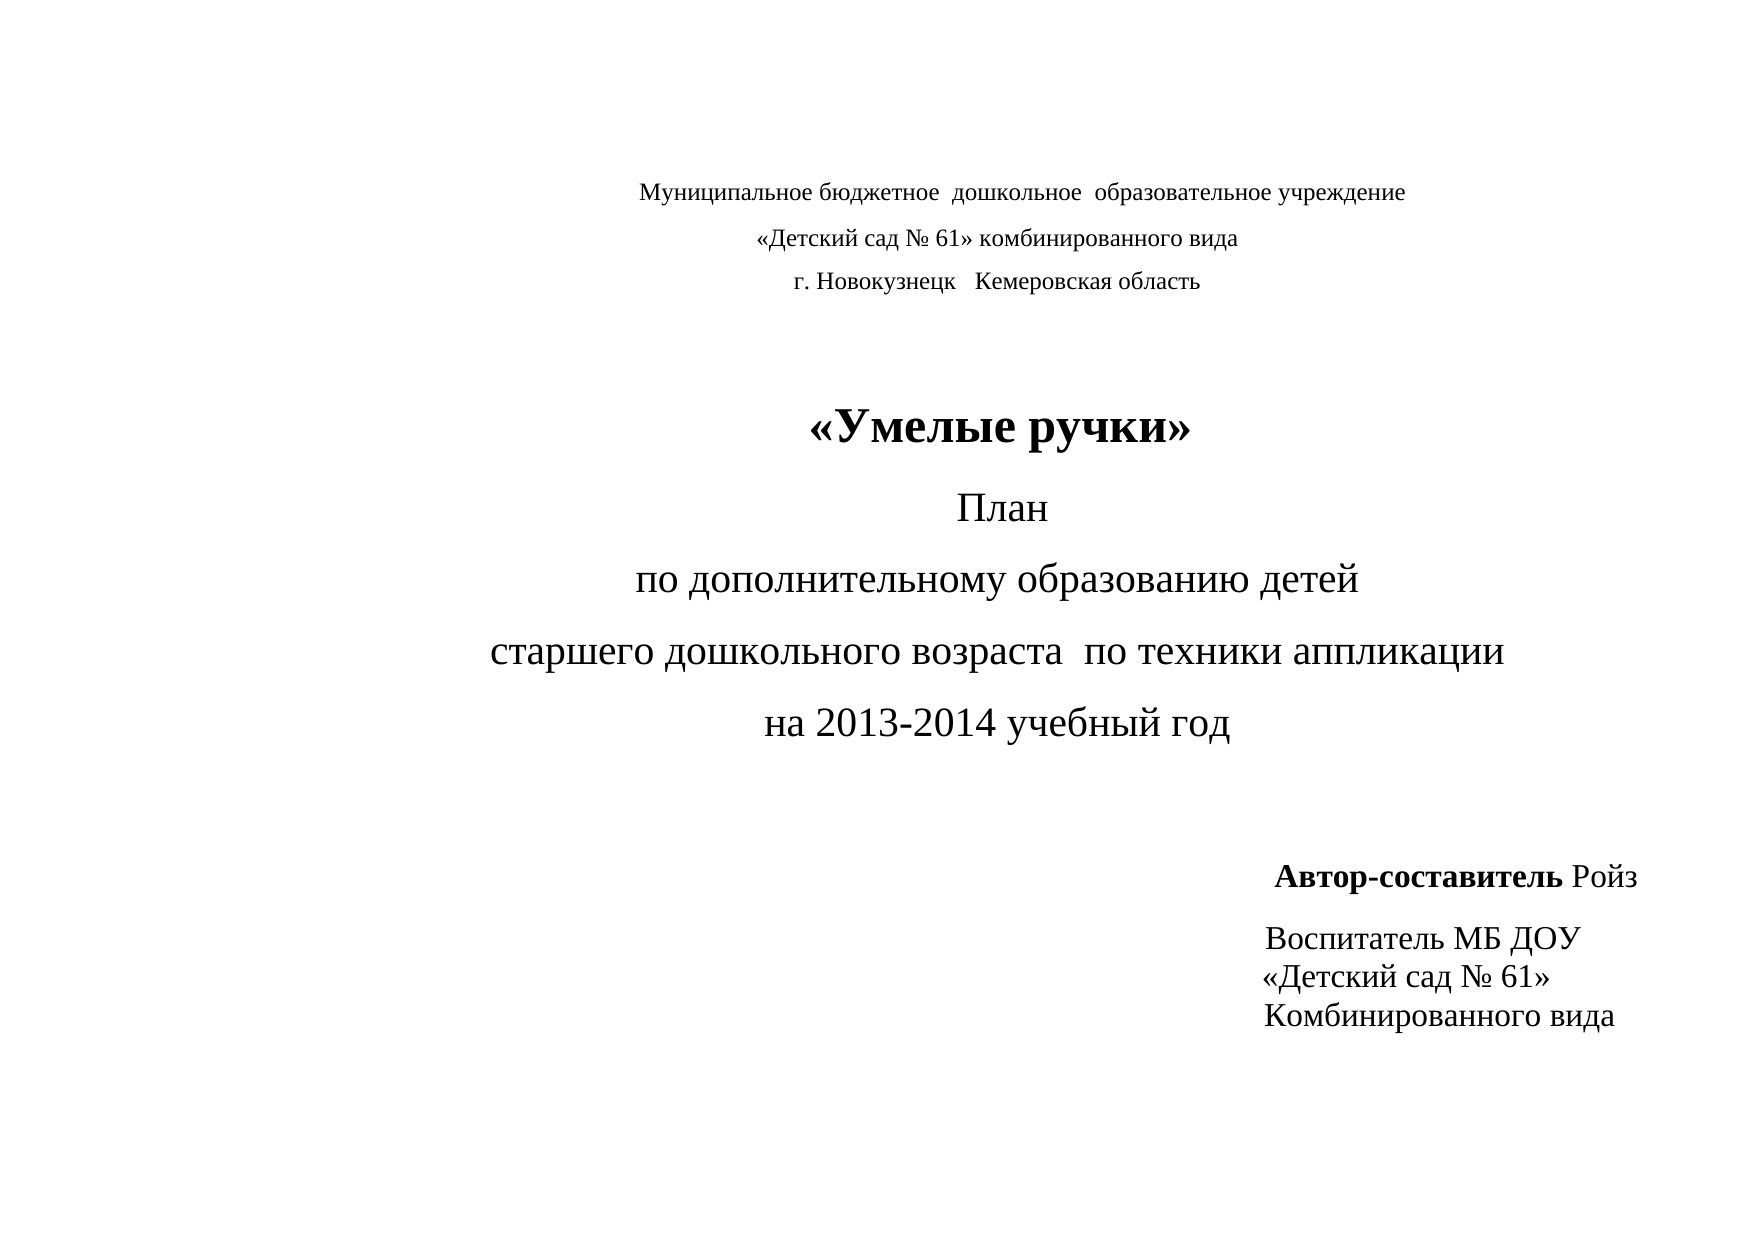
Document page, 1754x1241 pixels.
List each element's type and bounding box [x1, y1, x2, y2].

text [118, 89, 1636, 1057]
